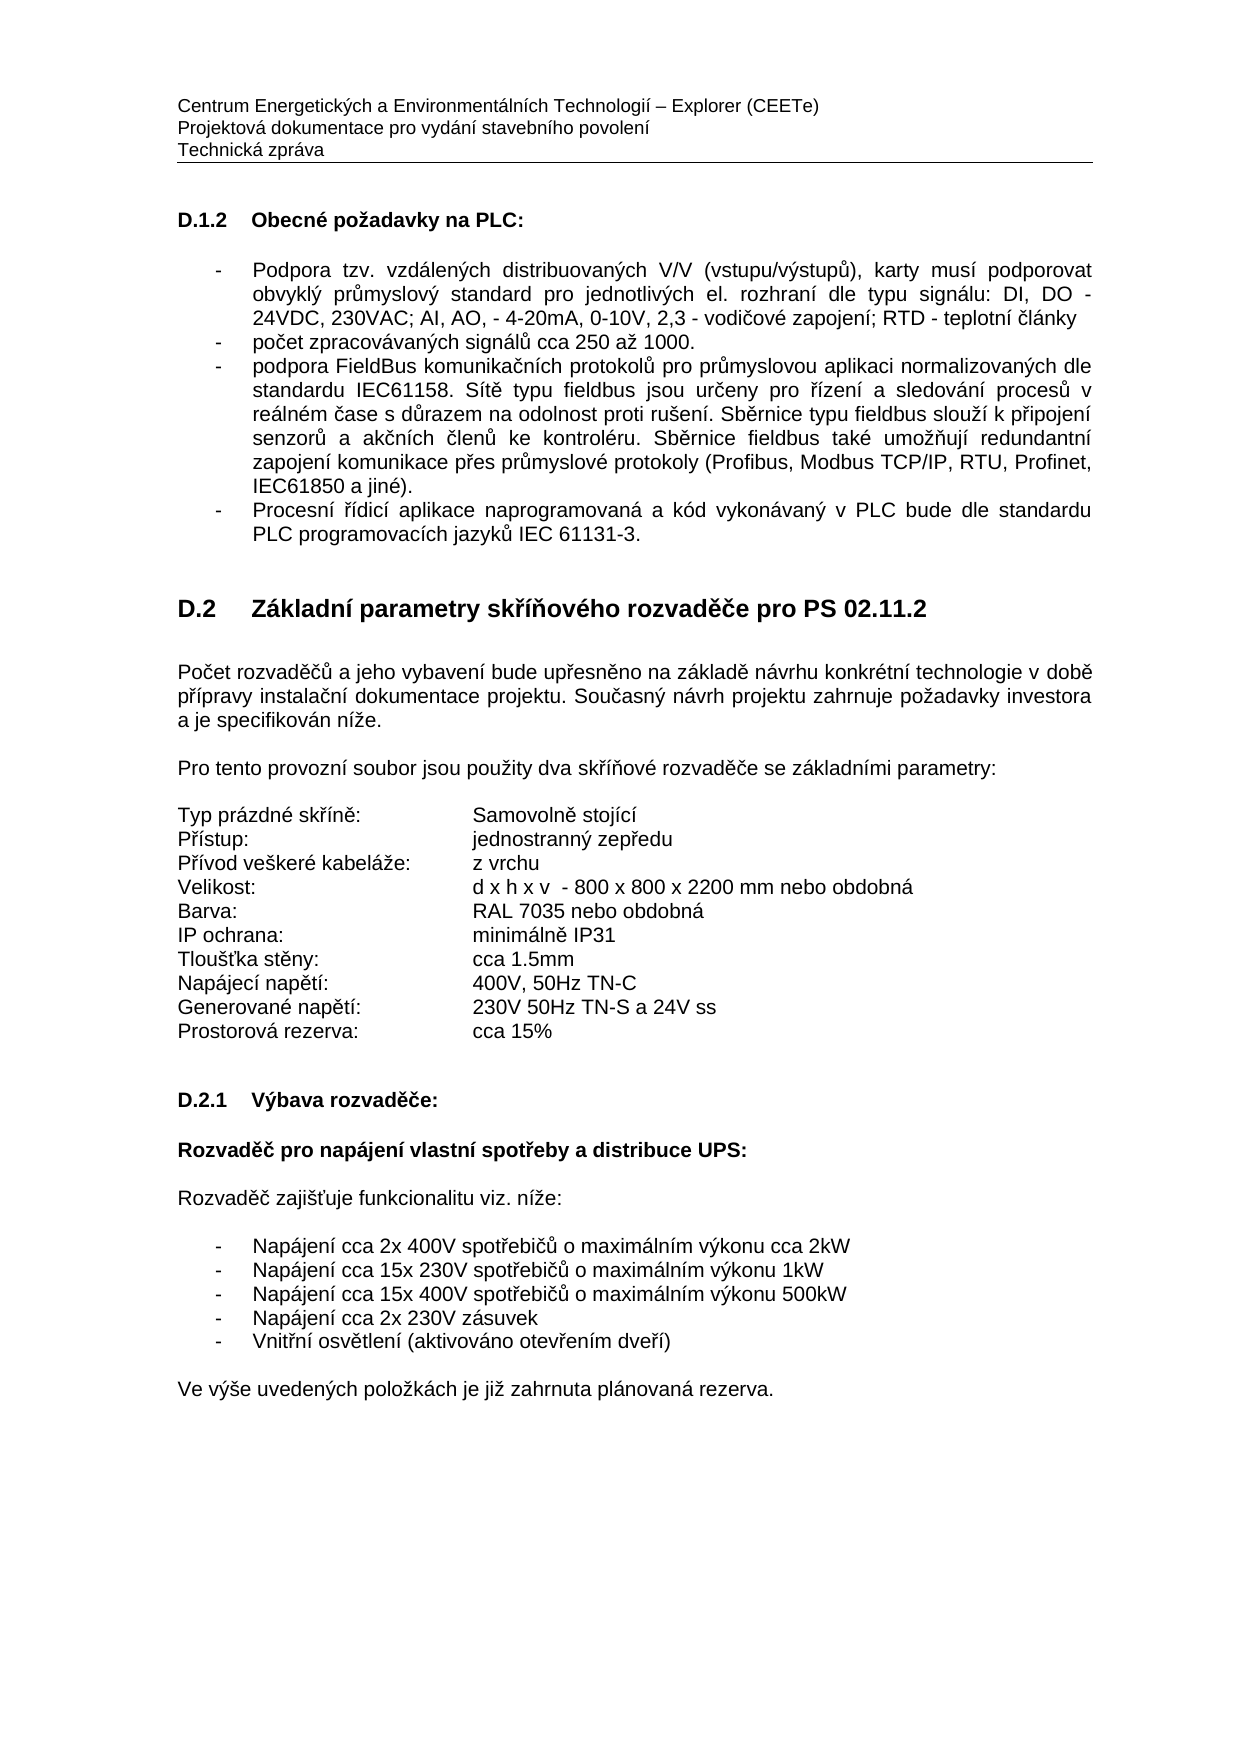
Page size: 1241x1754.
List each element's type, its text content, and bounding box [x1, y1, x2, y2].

text Prostorová rezerva: cca 15% [177, 1019, 1093, 1043]
text Tloušťka stěny: cca 1.5mm [177, 947, 1093, 971]
text Počet rozvaděčů a jeho vybavení bude upřesněno na základě návrhu konkrétní technologie v době přípravy instalační dokumentace projektu. Současný návrh projektu zahrnuje požadavky investora a je specifikován níže. [177, 659, 1093, 731]
text Pro tento provozní soubor jsou použity dva skříňové rozvaděče se základními parametry: [177, 755, 1093, 779]
text Typ prázdné skříně: Samovolně stojící [177, 803, 1093, 827]
subtitle Základní parametry skříňového rozvaděče pro PS 02.11.2 [177, 594, 1093, 623]
list Procesní řídicí aplikace naprogramovaná a kód vykonávaný v PLC bude dle standardu PLC programovacích jazyků IEC 61131-3. [215, 497, 1093, 545]
text Přístup: jednostranný zepředu [177, 827, 1093, 851]
text Velikost: d x h x v - 800 x 800 x 2200 mm nebo obdobná [177, 875, 1093, 899]
list Vnitřní osvětlení (aktivováno otevřením dveří) [215, 1329, 1093, 1353]
text Generované napětí: 230V 50Hz TN-S a 24V ss [177, 995, 1093, 1019]
list Napájení cca 2x 400V spotřebičů o maximálním výkonu cca 2kW [215, 1233, 1093, 1257]
subtitle Obecné požadavky na PLC: [177, 208, 1093, 232]
text IP ochrana: minimálně IP31 [177, 923, 1093, 947]
text Rozvaděč zajišťuje funkcionalitu viz. níže: [177, 1186, 1093, 1209]
list počet zpracovávaných signálů cca 250 až 1000. [215, 330, 1093, 354]
text Ve výše uvedených položkách je již zahrnuta plánovaná rezerva. [177, 1377, 1093, 1401]
list Napájení cca 15x 400V spotřebičů o maximálním výkonu 500kW [215, 1281, 1093, 1305]
text Přívod veškeré kabeláže: z vrchu [177, 851, 1093, 875]
list Napájení cca 15x 230V spotřebičů o maximálním výkonu 1kW [215, 1257, 1093, 1281]
text Napájecí napětí: 400V, 50Hz TN-C [177, 971, 1093, 995]
subtitle Výbava rozvaděče: [177, 1088, 1093, 1112]
list Podpora tzv. vzdálených distribuovaných V/V (vstupu/výstupů), karty musí podporovat obvyklý průmyslový standard pro jednotlivých el. rozhraní dle typu signálu: DI, DO - 24VDC, 230VAC; AI, AO, - 4-20mA, 0-10V, 2,3 - vodičové zapojení; RTD - teplotní články [215, 258, 1093, 330]
text Barva: RAL 7035 nebo obdobná [177, 899, 1093, 923]
text Rozvaděč pro napájení vlastní spotřeby a distribuce UPS: [177, 1138, 1093, 1162]
list Napájení cca 2x 230V zásuvek [215, 1305, 1093, 1329]
list podpora FieldBus komunikačních protokolů pro průmyslovou aplikaci normalizovaných dle standardu IEC61158. Sítě typu fieldbus jsou určeny pro řízení a sledování procesů v reálném čase s důrazem na odolnost proti rušení. Sběrnice typu fieldbus slouží k připojení senzorů a akčních členů ke kontroléru. Sběrnice fieldbus také umožňují redundantní zapojení komunikace přes průmyslové protokoly (Profibus, Modbus TCP/IP, RTU, Profinet, IEC61850 a jiné). [215, 354, 1093, 497]
